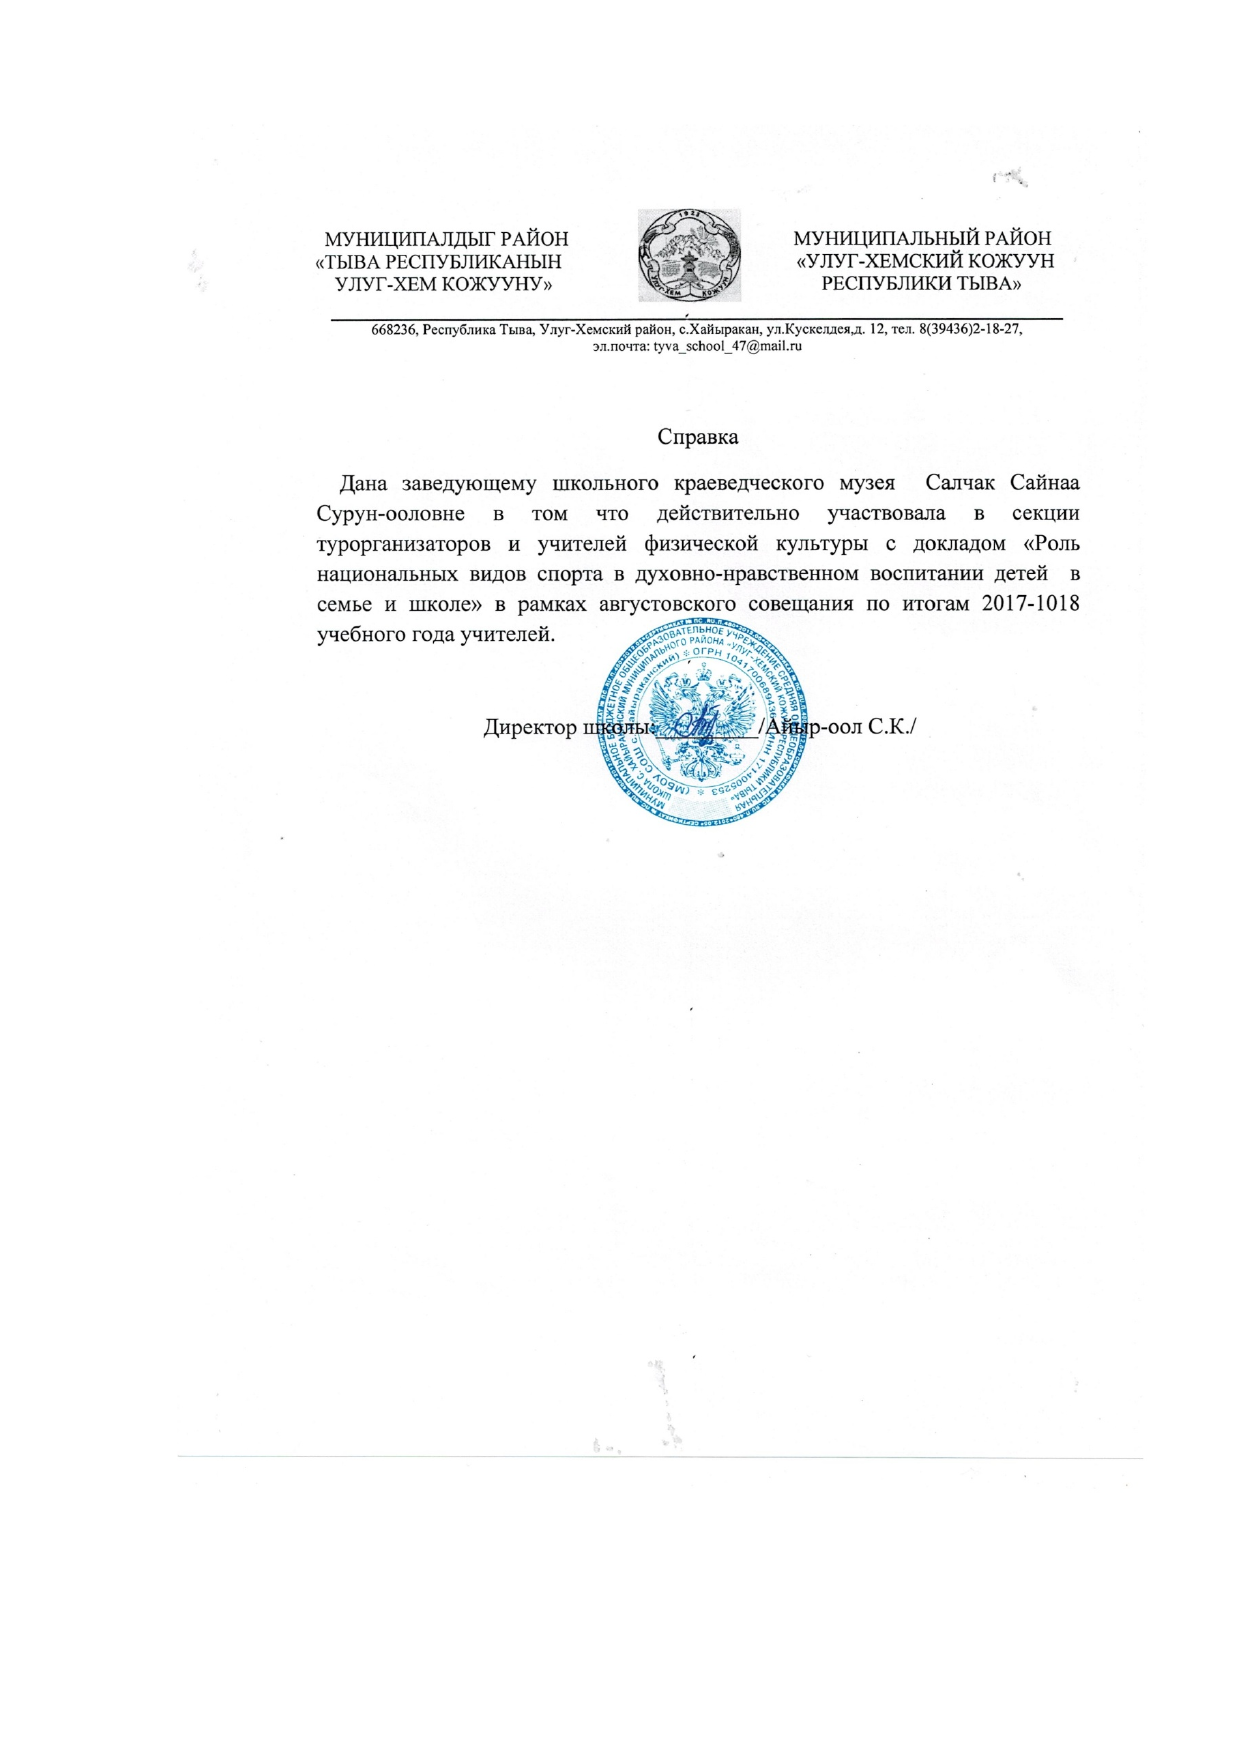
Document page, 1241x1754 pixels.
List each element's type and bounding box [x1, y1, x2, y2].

picture [177, 118, 1152, 1493]
